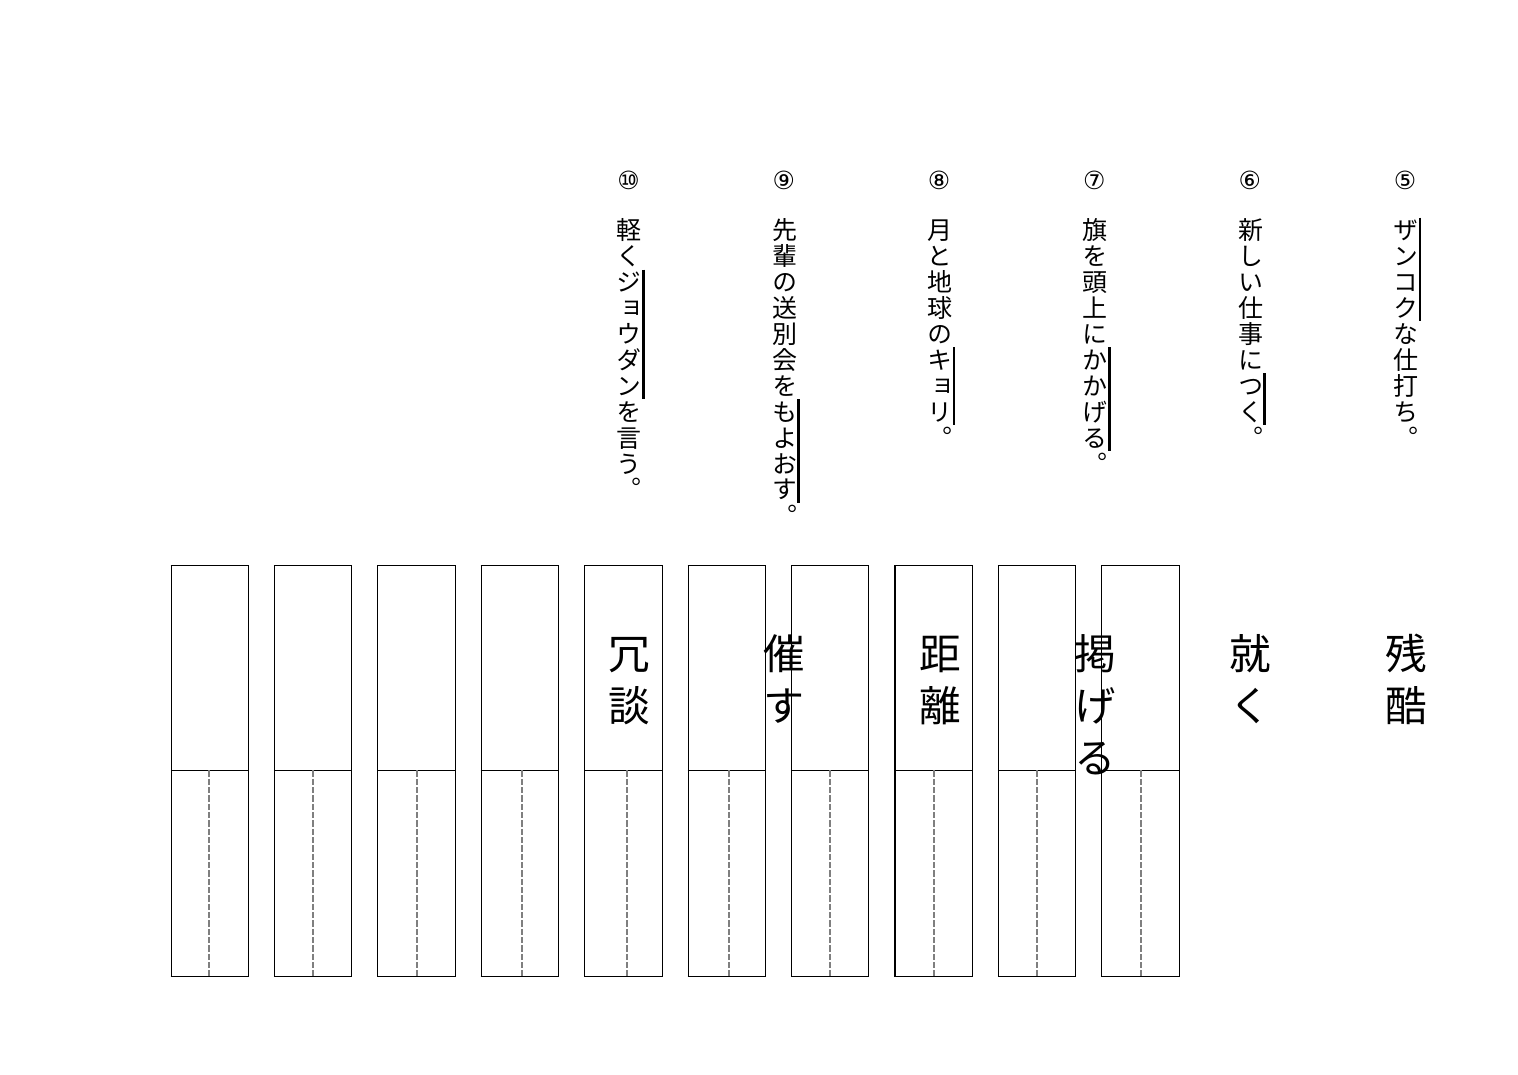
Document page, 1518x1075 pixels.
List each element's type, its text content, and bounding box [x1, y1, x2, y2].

text ⑥新しい仕事につく。 就く [1199, 166, 1302, 969]
text ⑩軽くジョウダンを言う。 冗談 [578, 166, 681, 969]
text ⑦旗を頭上にかかげる。 掲げる [1043, 166, 1147, 969]
text ⑤ザンコクな仕打ち。 残酷 [1354, 166, 1458, 969]
text ⑧月と地球のキョリ。 距離 [888, 166, 992, 969]
text ⑨先輩の送別会をもよおす。 催す [733, 166, 836, 969]
